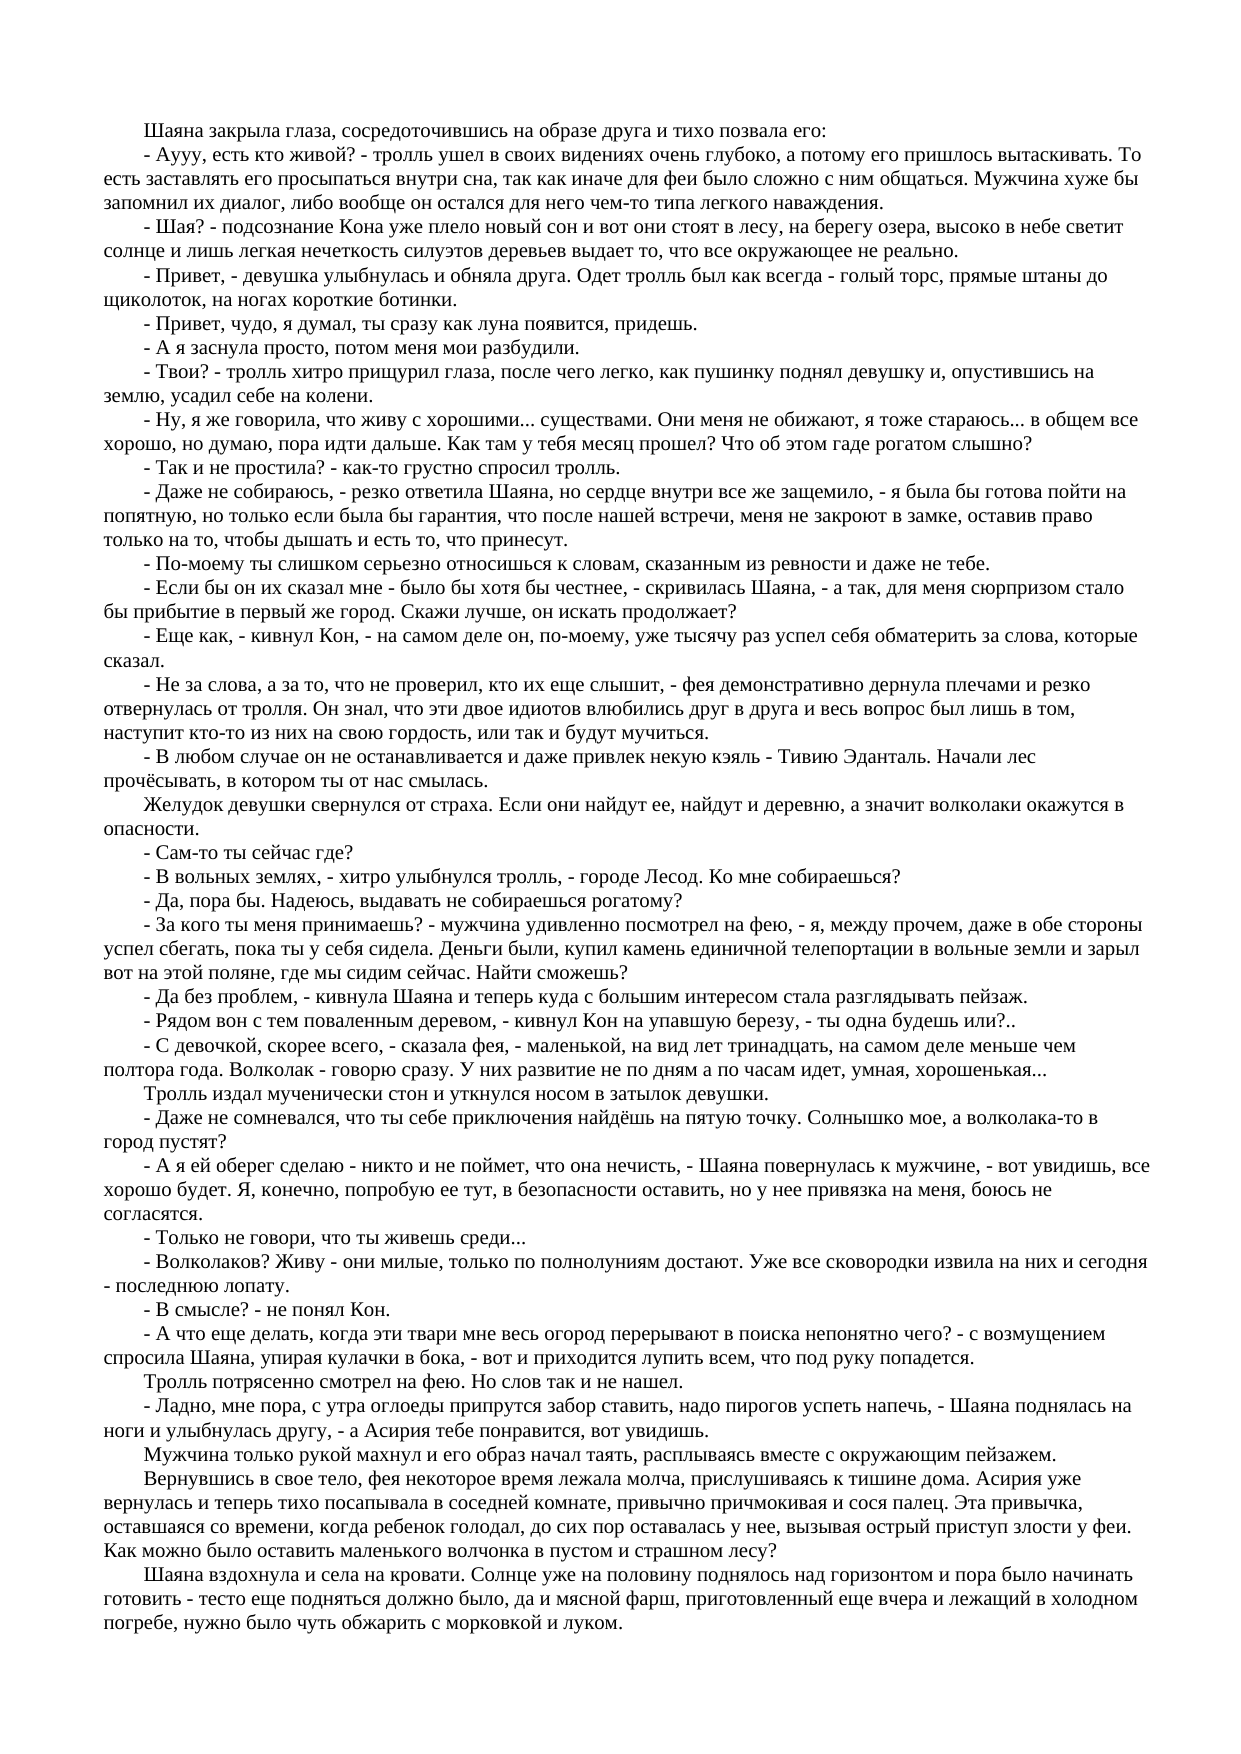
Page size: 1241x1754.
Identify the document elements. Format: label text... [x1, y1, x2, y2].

text - А я заснула просто, потом меня мои разбудили. [103, 335, 1152, 359]
text - За кого ты меня принимаешь? - мужчина удивленно посмотрел на фею, - я, между прочем, даже в обе стороны успел сбегать, пока ты у себя сидела. Деньги были, купил камень единичной телепортации в вольные земли и зарыл вот на этой поляне, где мы сидим сейчас. Найти сможешь? [103, 912, 1152, 984]
text Тролль потрясенно смотрел на фею. Но слов так и не нашел. [103, 1369, 1152, 1393]
text - Привет, - девушка улыбнулась и обняла друга. Одет тролль был как всегда - голый торс, прямые штаны до щиколоток, на ногах короткие ботинки. [103, 262, 1152, 311]
text - А что еще делать, когда эти твари мне весь огород перерывают в поиска непонятно чего? - с возмущением спросила Шаяна, упирая кулачки в бока, - вот и приходится лупить всем, что под руку попадется. [103, 1321, 1152, 1369]
text Желудок девушки свернулся от страха. Если они найдут ее, найдут и деревню, а значит волколаки окажутся в опасности. [103, 792, 1152, 840]
text - В вольных землях, - хитро улыбнулся тролль, - городе Лесод. Ко мне собираешься? [103, 864, 1152, 888]
text - Твои? - тролль хитро прищурил глаза, после чего легко, как пушинку поднял девушку и, опустившись на землю, усадил себе на колени. [103, 359, 1152, 407]
text - Ну, я же говорила, что живу с хорошими... существами. Они меня не обижают, я тоже стараюсь... в общем все хорошо, но думаю, пора идти дальше. Как там у тебя месяц прошел? Что об этом гаде рогатом слышно? [103, 407, 1152, 455]
text - Аууу, есть кто живой? - тролль ушел в своих видениях очень глубоко, а потому его пришлось вытаскивать. То есть заставлять его просыпаться внутри сна, так как иначе для феи было сложно с ним общаться. Мужчина хуже бы запомнил их диалог, либо вообще он остался для него чем-то типа легкого наваждения. [103, 142, 1152, 214]
text - Даже не собираюсь, - резко ответила Шаяна, но сердце внутри все же защемило, - я была бы готова пойти на попятную, но только если была бы гарантия, что после нашей встречи, меня не закроют в замке, оставив право только на то, чтобы дышать и есть то, что принесут. [103, 479, 1152, 551]
text Тролль издал мученически стон и уткнулся носом в затылок девушки. [103, 1081, 1152, 1105]
text - Даже не сомневался, что ты себе приключения найдёшь на пятую точку. Солнышко мое, а волколака-то в город пустят? [103, 1105, 1152, 1153]
text - Шая? - подсознание Кона уже плело новый сон и вот они стоят в лесу, на берегу озера, высоко в небе светит солнце и лишь легкая нечеткость силуэтов деревьев выдает то, что все окружающее не реально. [103, 214, 1152, 262]
text - А я ей оберег сделаю - никто и не поймет, что она нечисть, - Шаяна повернулась к мужчине, - вот увидишь, все хорошо будет. Я, конечно, попробую ее тут, в безопасности оставить, но у нее привязка на меня, боюсь не согласятся. [103, 1153, 1152, 1225]
text Шаяна закрыла глаза, сосредоточившись на образе друга и тихо позвала его: [103, 118, 1152, 142]
text - Только не говори, что ты живешь среди... [103, 1225, 1152, 1249]
text - Ладно, мне пора, с утра оглоеды припрутся забор ставить, надо пирогов успеть напечь, - Шаяна поднялась на ноги и улыбнулась другу, - а Асирия тебе понравится, вот увидишь. [103, 1393, 1152, 1442]
text Вернувшись в свое тело, фея некоторое время лежала молча, прислушиваясь к тишине дома. Асирия уже вернулась и теперь тихо посапывала в соседней комнате, привычно причмокивая и сося палец. Эта привычка, оставшаяся со времени, когда ребенок голодал, до сих пор оставалась у нее, вызывая острый приступ злости у феи. Как можно было оставить маленького волчонка в пустом и страшном лесу? [103, 1466, 1152, 1562]
text - Да, пора бы. Надеюсь, выдавать не собираешься рогатому? [103, 888, 1152, 912]
text Мужчина только рукой махнул и его образ начал таять, расплываясь вместе с окружающим пейзажем. [103, 1442, 1152, 1466]
text - Еще как, - кивнул Кон, - на самом деле он, по-моему, уже тысячу раз успел себя обматерить за слова, которые сказал. [103, 623, 1152, 672]
text - В смысле? - не понял Кон. [103, 1297, 1152, 1321]
text - Не за слова, а за то, что не проверил, кто их еще слышит, - фея демонстративно дернула плечами и резко отвернулась от тролля. Он знал, что эти двое идиотов влюбились друг в друга и весь вопрос был лишь в том, наступит кто-то из них на свою гордость, или так и будут мучиться. [103, 672, 1152, 744]
text - Да без проблем, - кивнула Шаяна и теперь куда с большим интересом стала разглядывать пейзаж. [103, 984, 1152, 1008]
text - Если бы он их сказал мне - было бы хотя бы честнее, - скривилась Шаяна, - а так, для меня сюрпризом стало бы прибытие в первый же город. Скажи лучше, он искать продолжает? [103, 575, 1152, 623]
text - Так и не простила? - как-то грустно спросил тролль. [103, 455, 1152, 479]
text - В любом случае он не останавливается и даже привлек некую кэяль - Тивию Эданталь. Начали лес прочёсывать, в котором ты от нас смылась. [103, 744, 1152, 792]
text - Сам-то ты сейчас где? [103, 840, 1152, 864]
text - Рядом вон с тем поваленным деревом, - кивнул Кон на упавшую березу, - ты одна будешь или?.. [103, 1008, 1152, 1032]
text - Привет, чудо, я думал, ты сразу как луна появится, придешь. [103, 311, 1152, 335]
text Шаяна вздохнула и села на кровати. Солнце уже на половину поднялось над горизонтом и пора было начинать готовить - тесто еще подняться должно было, да и мясной фарш, приготовленный еще вчера и лежащий в холодном погребе, нужно было чуть обжарить с морковкой и луком. [103, 1562, 1152, 1634]
text - Волколаков? Живу - они милые, только по полнолуниям достают. Уже все сковородки извила на них и сегодня - последнюю лопату. [103, 1249, 1152, 1297]
text - По-моему ты слишком серьезно относишься к словам, сказанным из ревности и даже не тебе. [103, 551, 1152, 575]
text - С девочкой, скорее всего, - сказала фея, - маленькой, на вид лет тринадцать, на самом деле меньше чем полтора года. Волколак - говорю сразу. У них развитие не по дням а по часам идет, умная, хорошенькая... [103, 1032, 1152, 1081]
